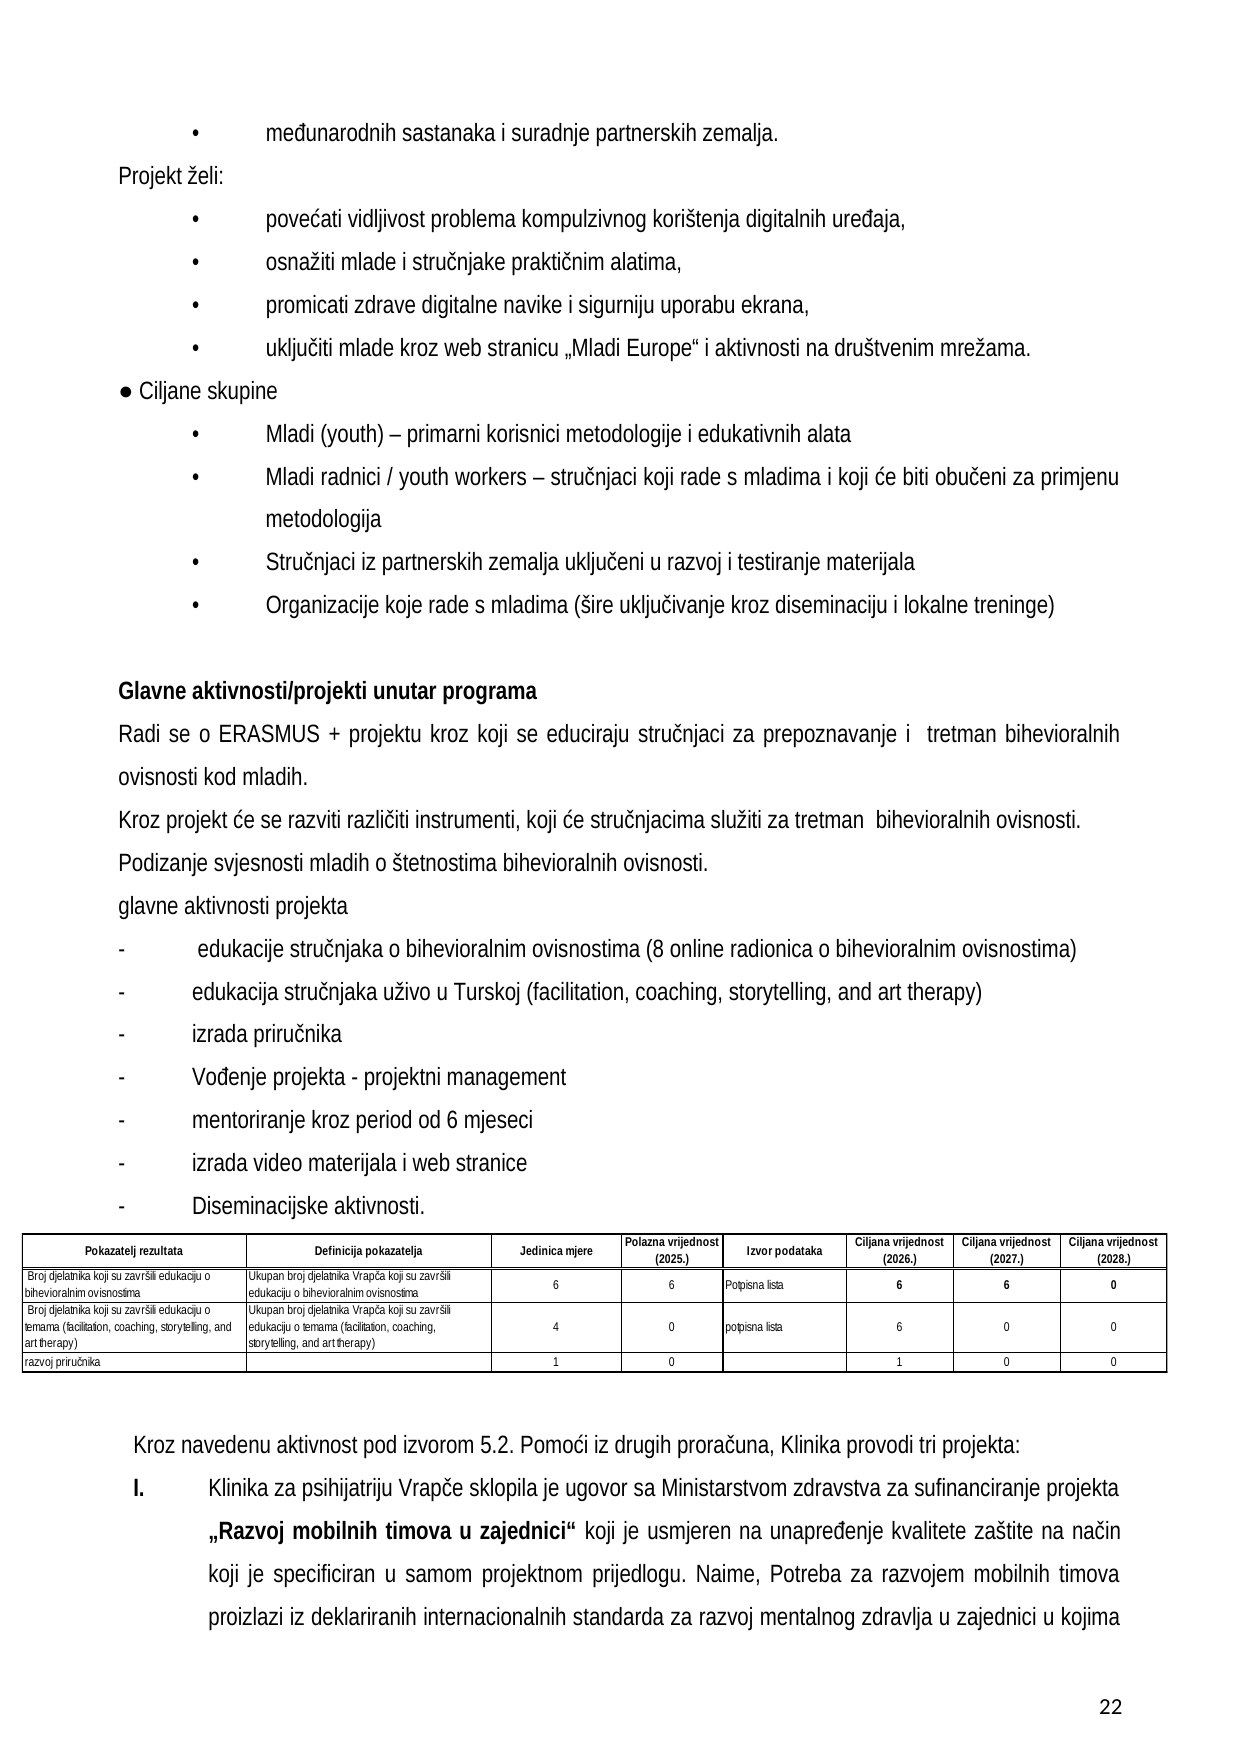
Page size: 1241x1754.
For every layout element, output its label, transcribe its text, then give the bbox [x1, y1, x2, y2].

list Kroz navedenu aktivnost pod izvorom 5.2. Pomoći iz drugih proračuna, Klinika provodi tri projekta: [133, 1430, 1122, 1458]
text • povećati vidljivost problema kompulzivnog korištenja digitalnih uređaja, [118, 204, 1122, 233]
text • uključiti mlade kroz web stranicu „Mladi Europe“ i aktivnosti na društvenim mrežama. [118, 333, 1122, 361]
text • osnažiti mlade i stručnjake praktičnim alatima, [118, 247, 1122, 276]
text - Vođenje projekta - projektni management [118, 1062, 1122, 1091]
text - edukacije stručnjaka o bihevioralnim ovisnostima (8 online radionica o bihevioralnim ovisnostima) [118, 933, 1122, 962]
text - Diseminacijske aktivnosti. [118, 1191, 1122, 1220]
text - mentoriranje kroz period od 6 mjeseci [118, 1105, 1122, 1134]
text • promicati zdrave digitalne navike i sigurniju uporabu ekrana, [118, 290, 1122, 318]
text ● Ciljane skupine [118, 376, 1122, 404]
text Kroz projekt će se razviti različiti instrumenti, koji će stručnjacima služiti za tretman bihevioralnih ovisnosti. [118, 805, 1122, 833]
text • Stručnjaci iz partnerskih zemalja uključeni u razvoj i testiranje materijala [118, 547, 1122, 576]
text • međunarodnih sastanaka i suradnje partnerskih zemalja. [118, 118, 1122, 147]
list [133, 1473, 1122, 1630]
text Podizanje svjesnosti mladih o štetnostima bihevioralnih ovisnosti. [118, 848, 1122, 876]
text • Mladi radnici / youth workers – stručnjaci koji rade s mladima i koji će biti obučeni za primjenu metodologija [192, 461, 1122, 533]
text - izrada priručnika [118, 1019, 1122, 1048]
text • Organizacije koje rade s mladima (šire uključivanje kroz diseminaciju i lokalne treninge) [118, 590, 1122, 619]
text - edukacija stručnjaka uživo u Turskoj (facilitation, coaching, storytelling, and art therapy) [118, 976, 1122, 1005]
text glavne aktivnosti projekta [118, 891, 1122, 919]
text • Mladi (youth) – primarni korisnici metodologije i edukativnih alata [118, 418, 1122, 447]
text Glavne aktivnosti/projekti unutar programa [118, 676, 1122, 705]
text Projekt želi: [118, 161, 1122, 190]
text Radi se o ERASMUS + projektu kroz koji se educiraju stručnjaci za prepoznavanje i tretman bihevioralnih ovisnosti kod mladih. [118, 719, 1122, 791]
text - izrada video materijala i web stranice [118, 1148, 1122, 1177]
